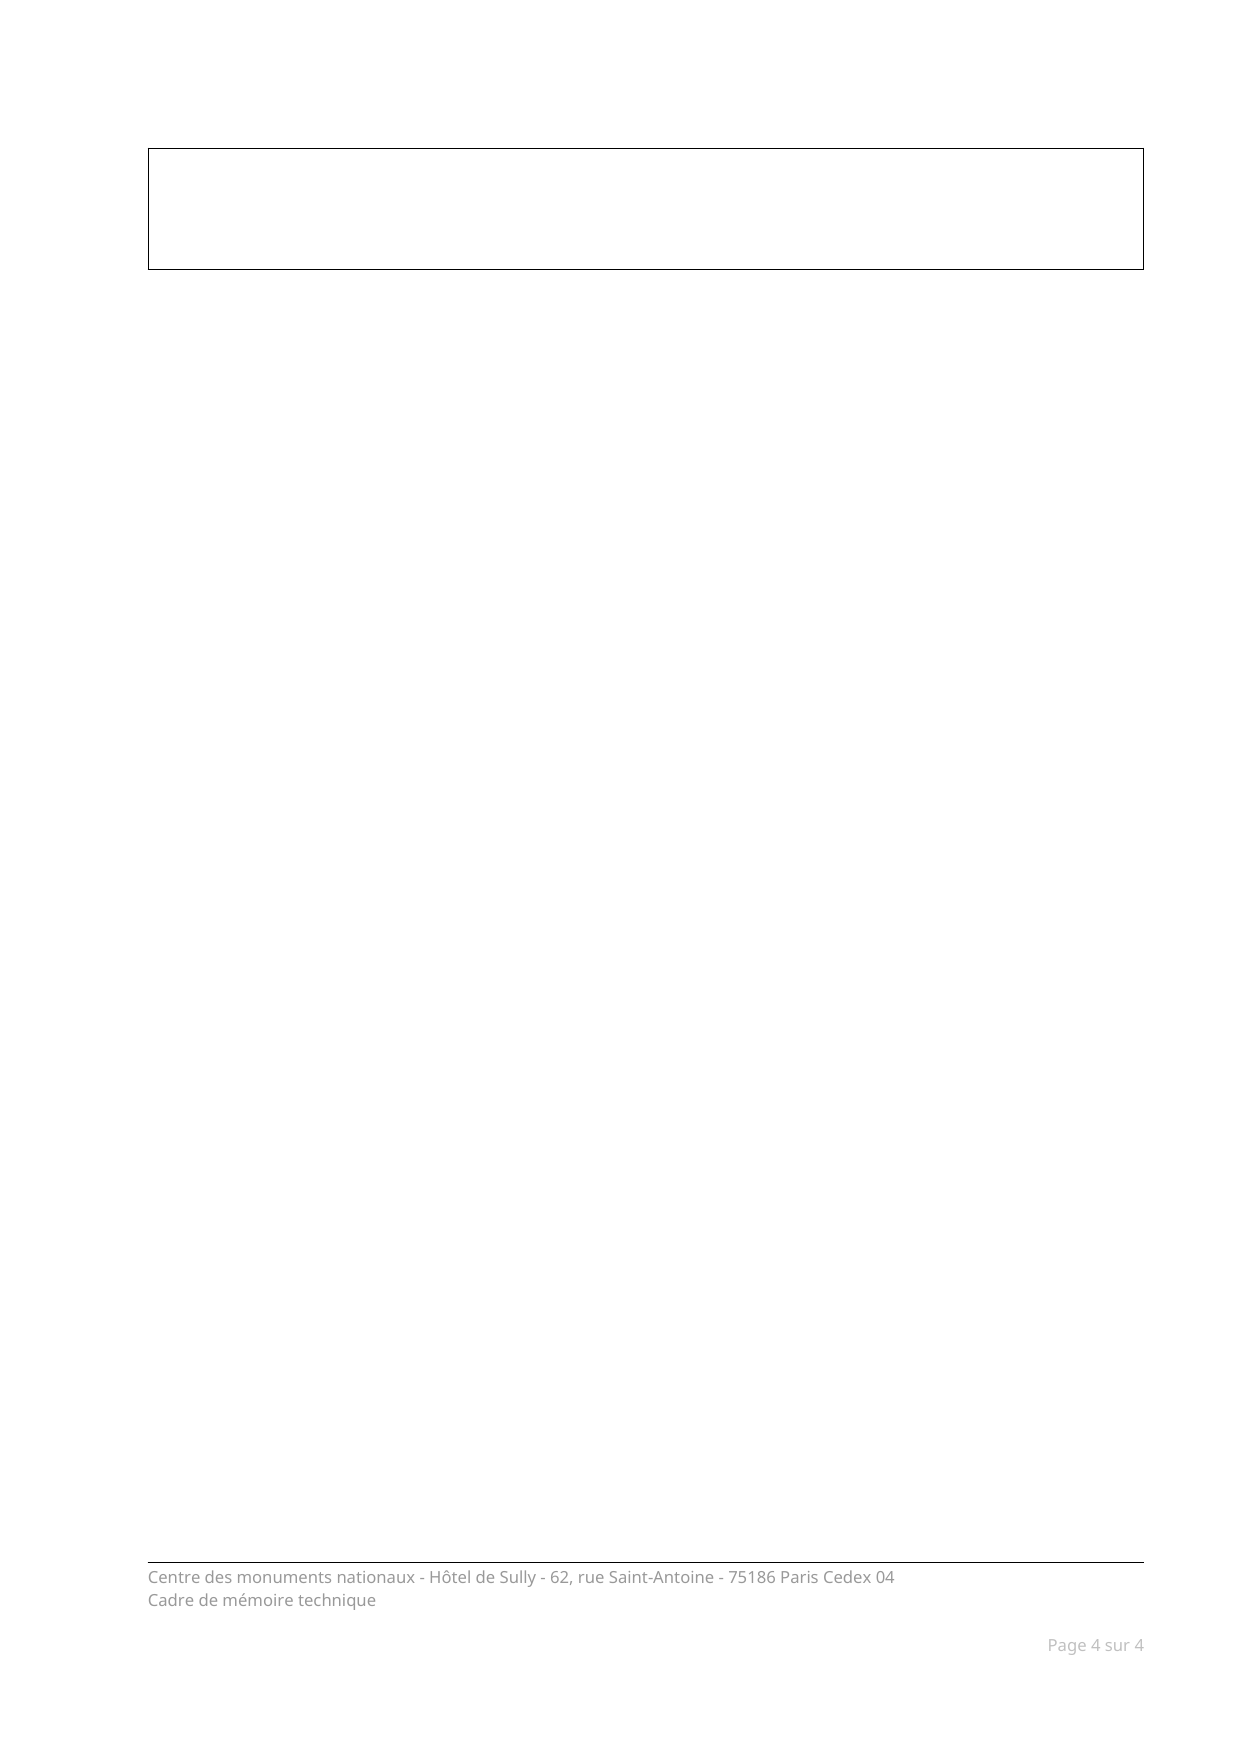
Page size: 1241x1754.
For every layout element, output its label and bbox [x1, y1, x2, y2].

table_cell [149, 149, 1143, 268]
